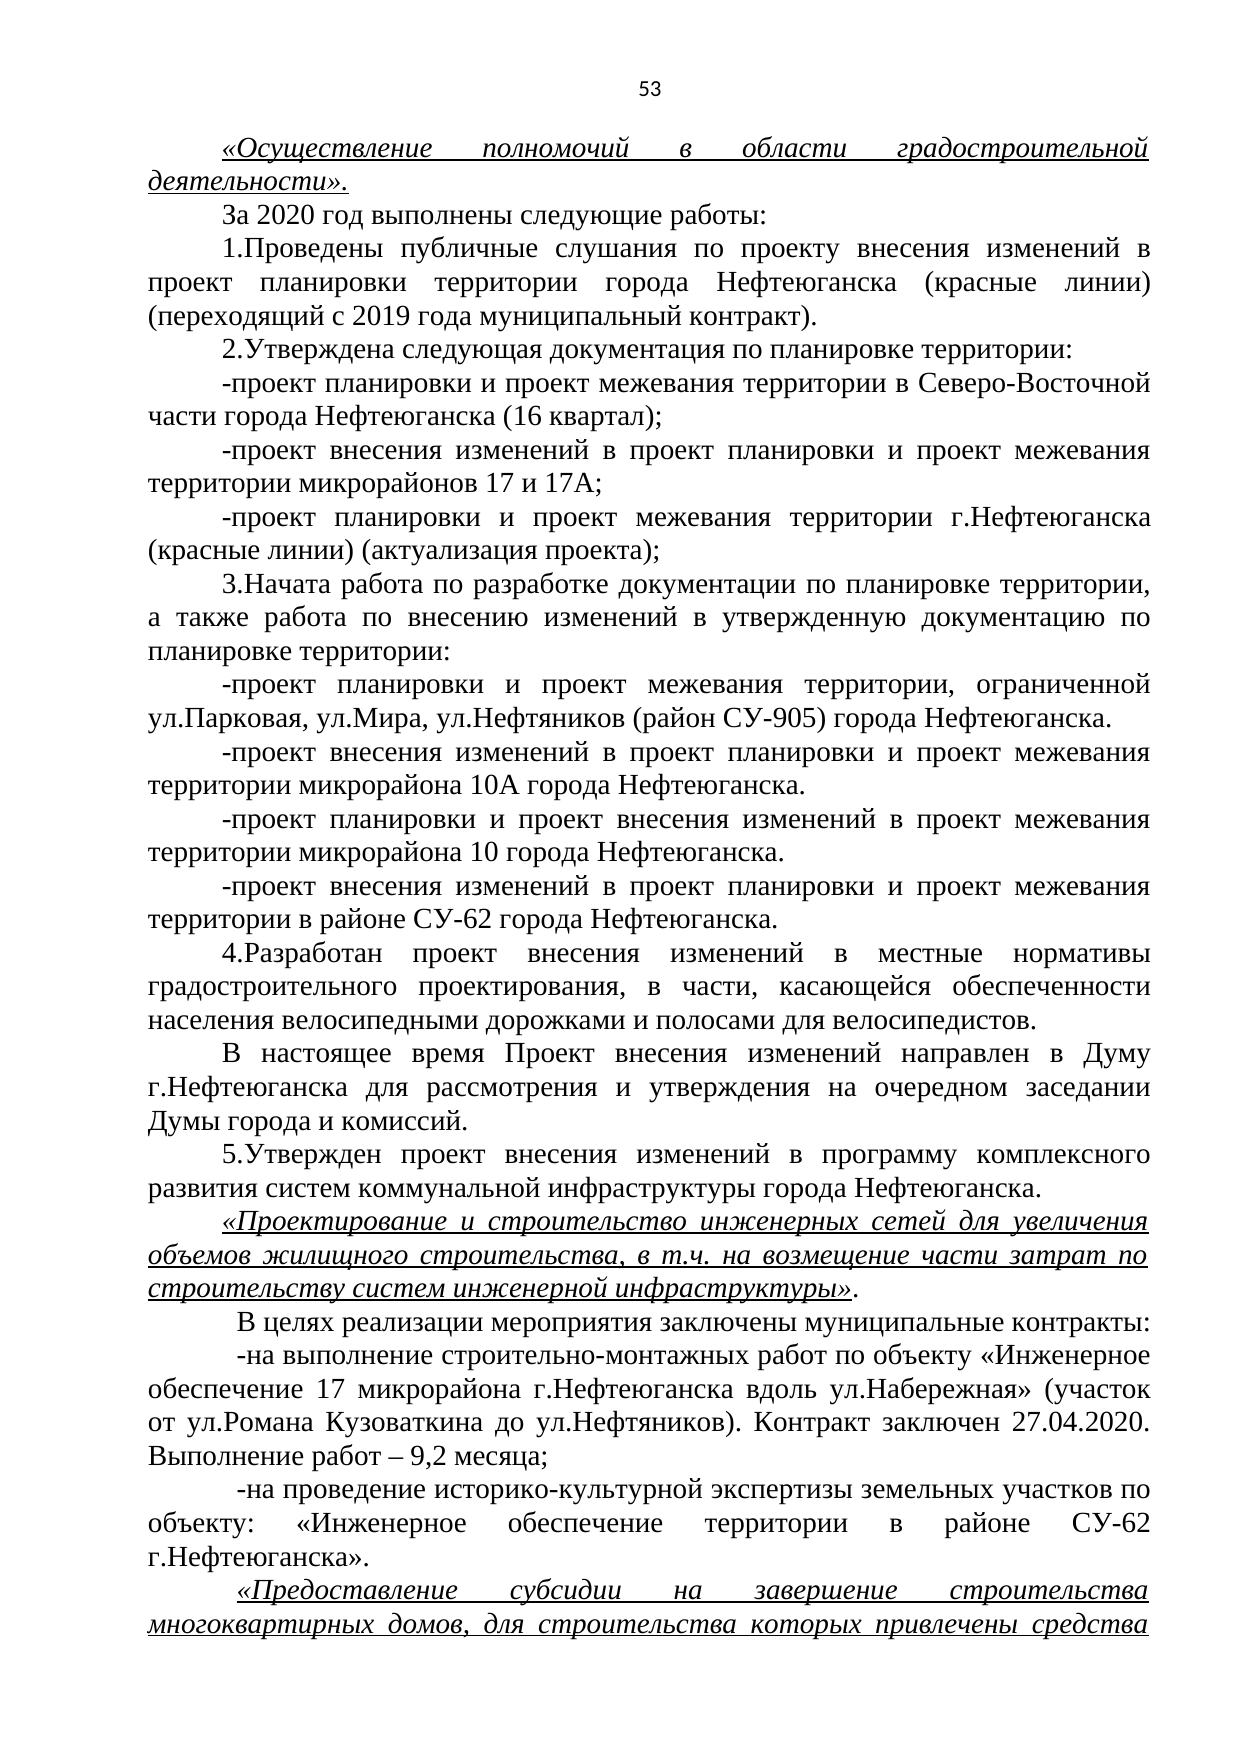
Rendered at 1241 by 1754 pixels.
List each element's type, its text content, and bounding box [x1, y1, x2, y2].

text -проект внесения изменений в проект планировки и проект межевания территории микрорайонов 17 и 17А; [148, 432, 1152, 499]
text В настоящее время Проект внесения изменений направлен в Думу г.Нефтеюганска для рассмотрения и утверждения на очередном заседании Думы города и комиссий. [148, 1036, 1152, 1136]
text -на выполнение строительно-монтажных работ по объекту «Инженерное обеспечение 17 микрорайона г.Нефтеюганска вдоль ул.Набережная» (участок от ул.Романа Кузоваткина до ул.Нефтяников). Контракт заключен 27.04.2020. Выполнение работ – 9,2 месяца; [148, 1337, 1152, 1472]
text -проект планировки и проект внесения изменений в проект межевания территории микрорайона 10 города Нефтеюганска. [148, 801, 1152, 868]
text -проект планировки и проект межевания территории в Северо-Восточной части города Нефтеюганска (16 квартал); [148, 365, 1152, 432]
text 4.Разработан проект внесения изменений в местные нормативы градостроительного проектирования, в части, касающейся обеспеченности населения велосипедными дорожками и полосами для велосипедистов. [148, 935, 1152, 1036]
text -проект внесения изменений в проект планировки и проект межевания территории микрорайона 10А города Нефтеюганска. [148, 734, 1152, 801]
text 5.Утвержден проект внесения изменений в программу комплексного развития систем коммунальной инфраструктуры города Нефтеюганска. [148, 1136, 1152, 1203]
text «Проектирование и строительство инженерных сетей для увеличения объемов жилищного строительства, в т.ч. на возмещение части затрат по строительству систем инженерной инфраструктуры». [148, 1203, 1152, 1304]
text 2.Утверждена следующая документация по планировке территории: [148, 331, 1152, 365]
text -на проведение историко-культурной экспертизы земельных участков по объекту: «Инженерное обеспечение территории в районе СУ-62 г.Нефтеюганска». [148, 1472, 1152, 1572]
text «Осуществление полномочий в области градостроительной деятельности». [148, 130, 1152, 197]
text 1.Проведены публичные слушания по проекту внесения изменений в проект планировки территории города Нефтеюганска (красные линии) (переходящий с 2019 года муниципальный контракт). [148, 231, 1152, 331]
text В целях реализации мероприятия заключены муниципальные контракты: [148, 1304, 1152, 1337]
text 3.Начата работа по разработке документации по планировке территории, а также работа по внесению изменений в утвержденную документацию по планировке территории: [148, 566, 1152, 667]
text -проект внесения изменений в проект планировки и проект межевания территории в районе СУ-62 города Нефтеюганска. [148, 868, 1152, 935]
text -проект планировки и проект межевания территории г.Нефтеюганска (красные линии) (актуализация проекта); [148, 499, 1152, 566]
text За 2020 год выполнены следующие работы: [148, 197, 1152, 231]
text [148, 1572, 1152, 1639]
text -проект планировки и проект межевания территории, ограниченной ул.Парковая, ул.Мира, ул.Нефтяников (район СУ-905) города Нефтеюганска. [148, 667, 1152, 734]
